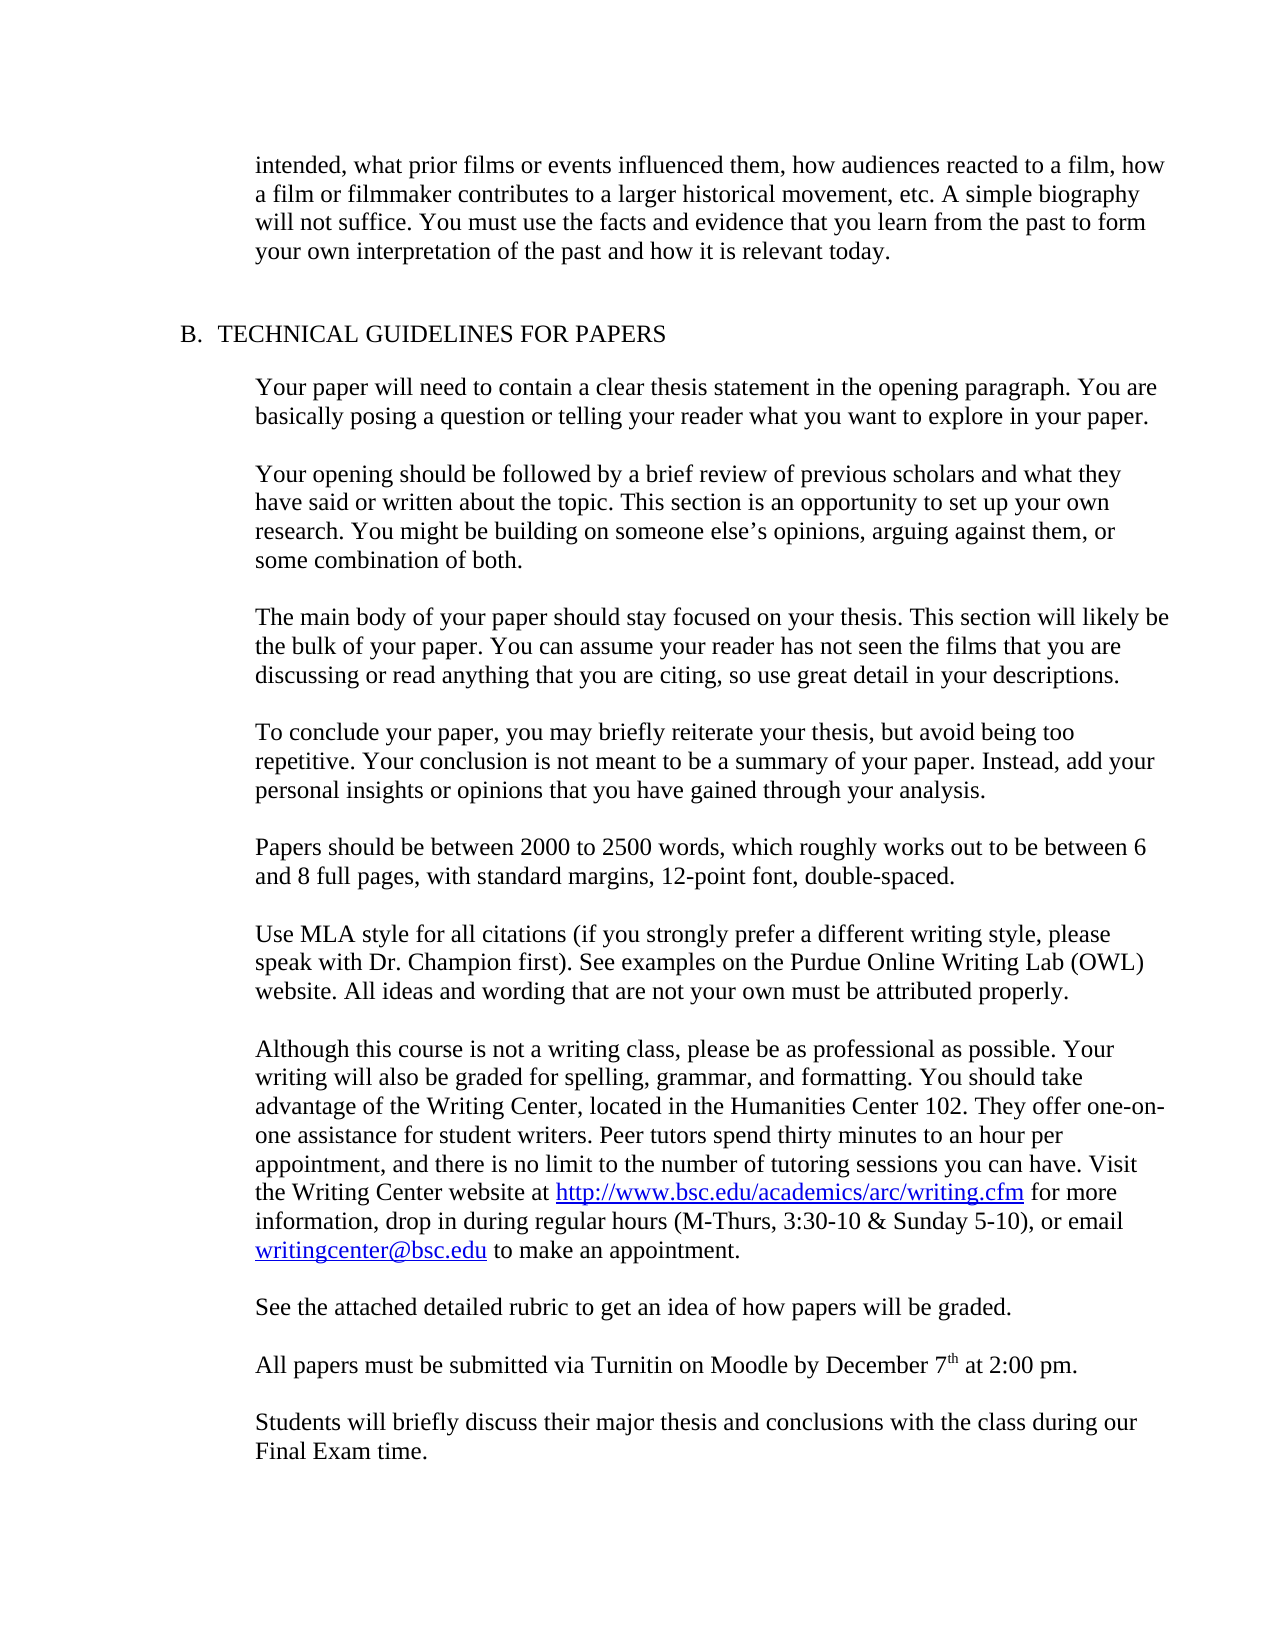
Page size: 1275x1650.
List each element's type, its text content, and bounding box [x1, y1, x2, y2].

text Your paper will need to contain a clear thesis statement in the opening paragraph. You are basically posing a question or telling your reader what you want to explore in your paper. [255, 372, 1170, 430]
text All papers must be submitted via Turnitin on Moodle by December 7th at 2:00 pm. [180, 1350, 1170, 1379]
text Students will briefly discuss their major thesis and conclusions with the class during our Final Exam time. [255, 1407, 1170, 1465]
text Use MLA style for all citations (if you strongly prefer a different writing style, please speak with Dr. Champion first). See examples on the Purdue Online Writing Lab (OWL) website. All ideas and wording that are not your own must be attributed properly. [255, 919, 1170, 1005]
text To conclude your paper, you may briefly reiterate your thesis, but avoid being too repetitive. Your conclusion is not meant to be a summary of your paper. Instead, add your personal insights or opinions that you have gained through your analysis. [255, 717, 1170, 804]
text Papers should be between 2000 to 2500 words, which roughly works out to be between 6 and 8 full pages, with standard margins, 12-point font, double-spaced. [255, 832, 1170, 890]
text The main body of your paper should stay focused on your thesis. This section will likely be the bulk of your paper. You can assume your reader has not seen the films that you are discussing or read anything that you are citing, so use great detail in your descriptions. [255, 602, 1170, 689]
text Although this course is not a writing class, please be as professional as possible. Your writing will also be graded for spelling, grammar, and formatting. You should take advantage of the Writing Center, located in the Humanities Center 102. They offer one-on-one assistance for student writers. Peer tutors spend thirty minutes to an hour per appointment, and there is no limit to the number of tutoring sessions you can have. Visit the Writing Center website at http://www.bsc.edu/academics/arc/writing.cfm for more information, drop in during regular hours (M-Thurs, 3:30-10 & Sunday 5-10), or email writingcenter@bsc.edu to make an appointment. [255, 1034, 1170, 1264]
text Your opening should be followed by a brief review of previous scholars and what they have said or written about the topic. This section is an opportunity to set up your own research. You might be building on someone else’s opinions, arguing against them, or some combination of both. [255, 459, 1170, 574]
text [255, 150, 1170, 265]
list TECHNICAL GUIDELINES FOR PAPERS [180, 319, 1170, 347]
text See the attached detailed rubric to get an idea of how papers will be graded. [180, 1292, 1170, 1321]
